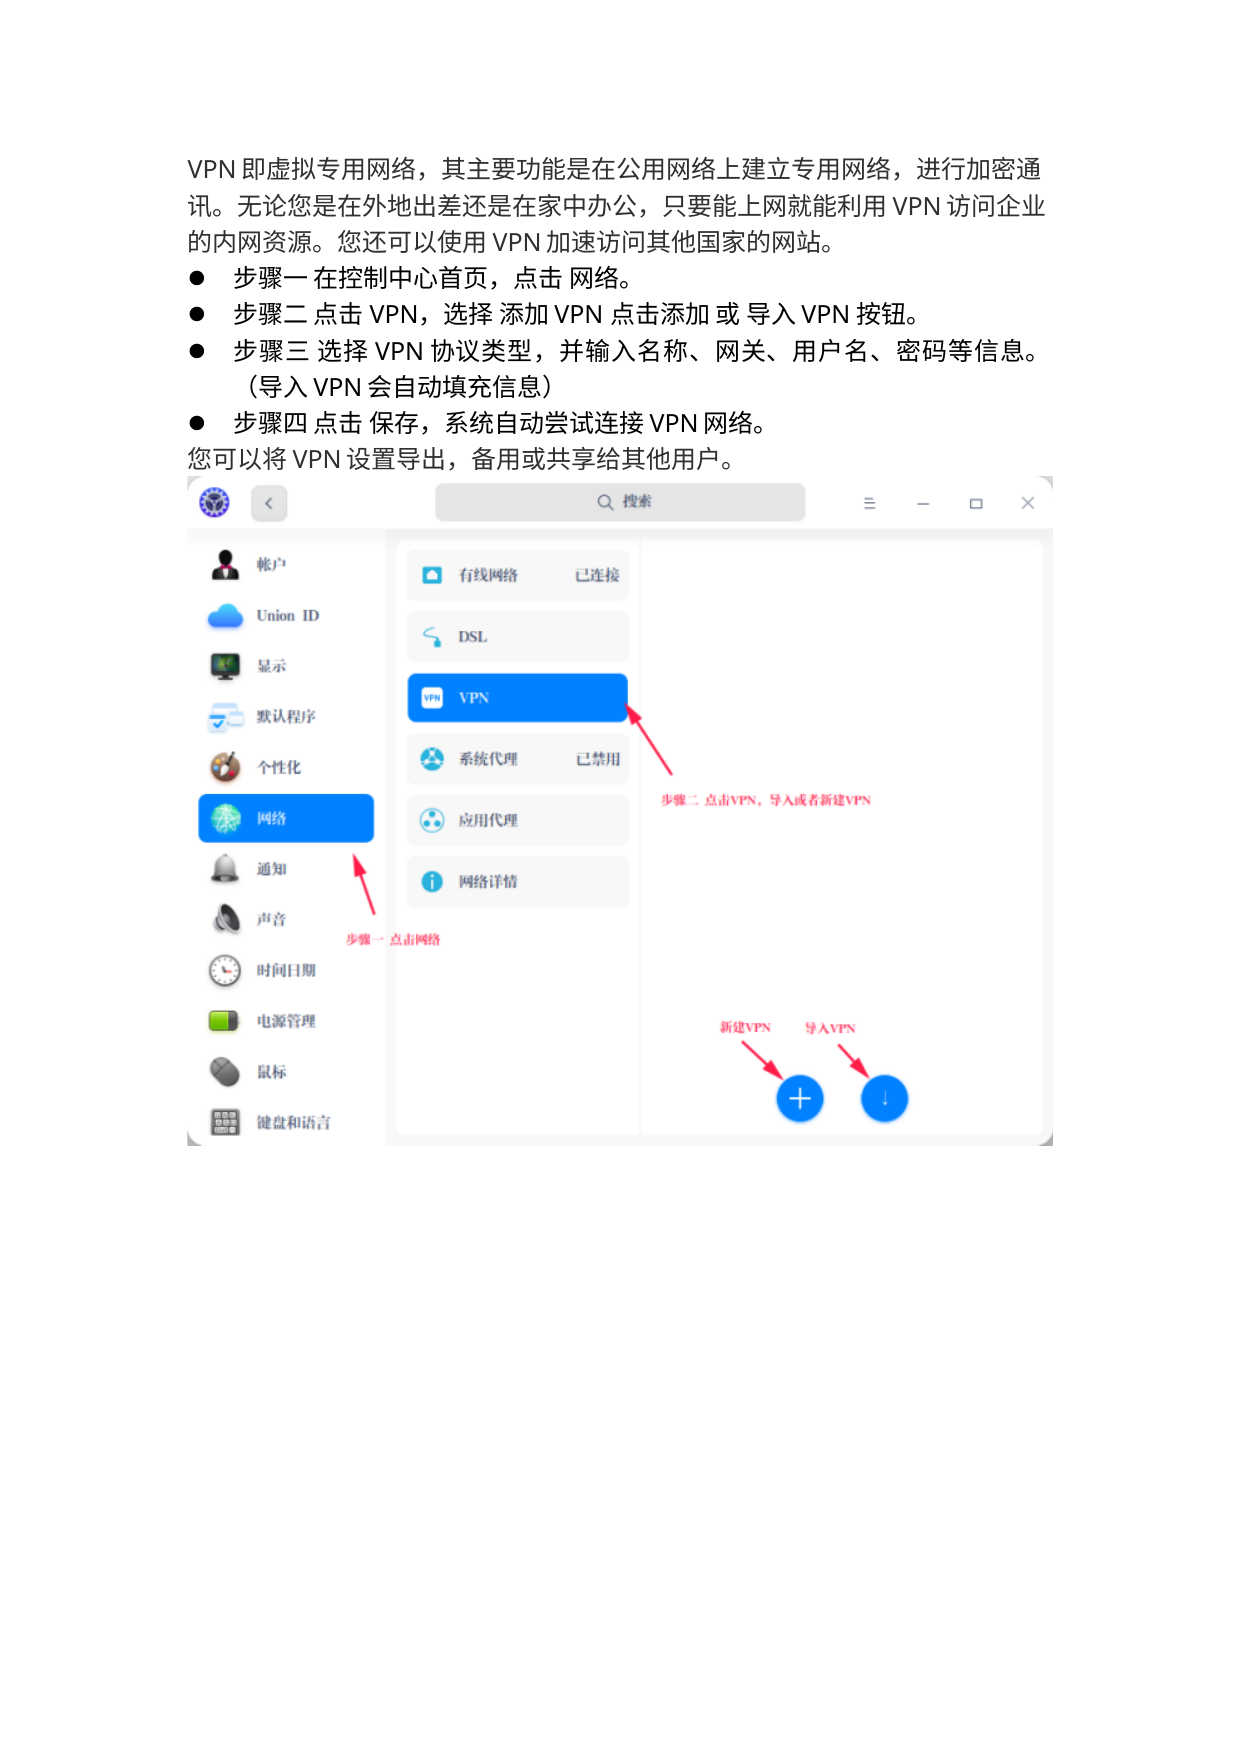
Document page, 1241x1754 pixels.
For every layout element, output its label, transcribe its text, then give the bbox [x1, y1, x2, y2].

text VPN即虚拟专用网络，其主要功能是在公用网络上建立专用网络，进行加密通讯。无论您是在外地出差还是在家中办公，只要能上网就能利用VPN访问企业的内网资源。您还可以使用VPN加速访问其他国家的网站。 [187, 150, 1053, 259]
list 步骤一 在控制中心首页，点击 网络。 [187, 259, 1053, 295]
picture [187, 476, 1053, 1146]
list 步骤二 点击 VPN，选择 添加VPN 点击添加 或 导入VPN 按钮。 [187, 295, 1053, 331]
list 步骤三 选择VPN协议类型，并输入名称、网关、用户名、密码等信息。（导入VPN会自动填充信息） [187, 331, 1053, 404]
list 步骤四 点击 保存，系统自动尝试连接VPN网络。 [187, 404, 1053, 440]
text 您可以将VPN设置导出，备用或共享给其他用户。 [187, 440, 1053, 476]
